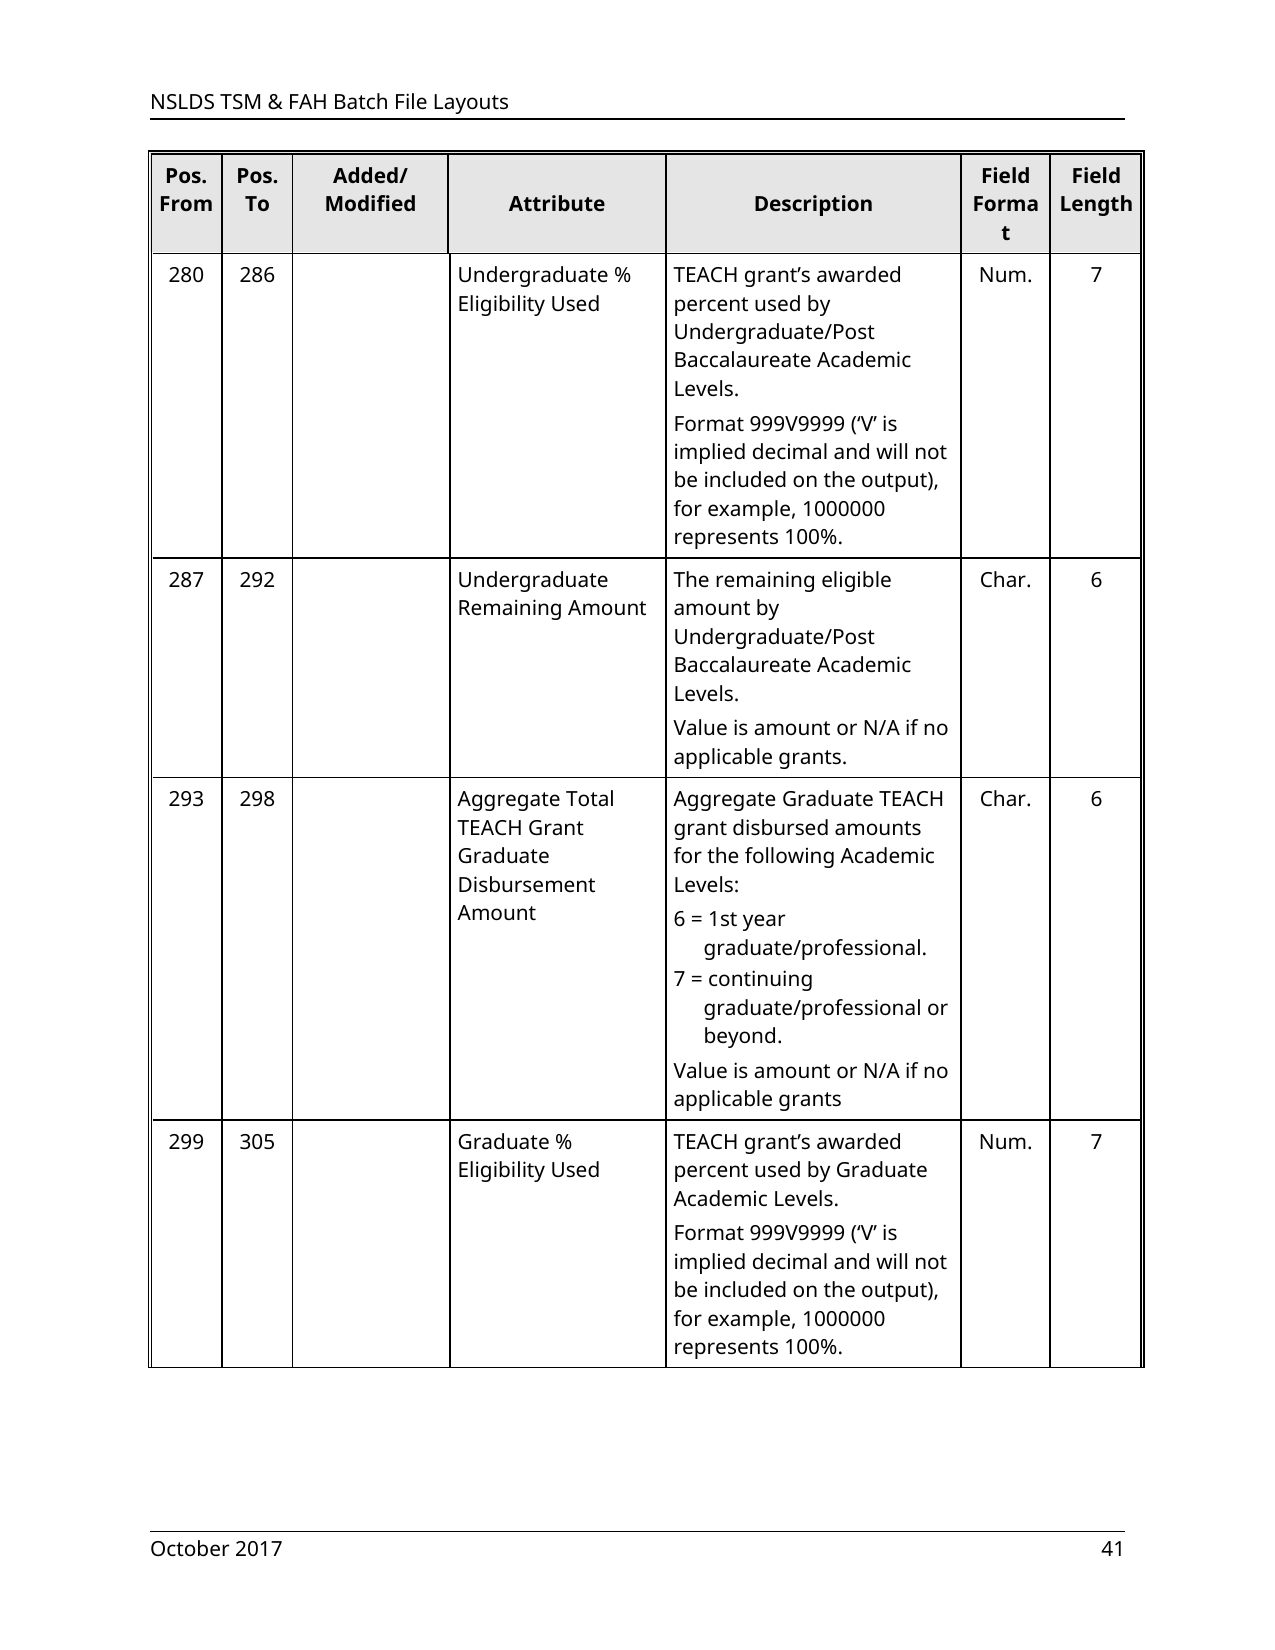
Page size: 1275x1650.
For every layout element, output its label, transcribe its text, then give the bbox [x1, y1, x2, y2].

table_cell [293, 778, 449, 1119]
table_header Pos. To [223, 155, 292, 252]
table_cell 7 [1051, 1121, 1140, 1367]
table_cell Num. [962, 254, 1049, 557]
table_header Added/ Modified [293, 155, 447, 252]
table_cell TEACH grant’s awarded percent used by Graduate Academic Levels. Format 999V9999 (‘V’ is implied decimal and will not be included on the output), for example, 1000000 represents 100%. [667, 1121, 960, 1367]
table_cell [293, 559, 449, 777]
table_header Pos. From [152, 155, 221, 252]
table_cell 293 [152, 778, 221, 1119]
table_header Field Format [962, 155, 1049, 252]
table_header Attribute [449, 155, 665, 252]
table_cell 292 [223, 559, 292, 777]
table_cell Aggregate Graduate TEACH grant disbursed amounts for the following Academic Levels: 6 = 1st year graduate/professional. 7 = continuing graduate/professional or beyond. Value is amount or N/A if no applicable grants [667, 778, 960, 1119]
table_cell Aggregate Total TEACH Grant Graduate Disbursement Amount [451, 778, 665, 1119]
table_header Description [667, 155, 960, 252]
table_cell Graduate % Eligibility Used [451, 1121, 665, 1367]
table_cell Undergraduate Remaining Amount [451, 559, 665, 777]
table_cell 286 [223, 254, 292, 557]
table_cell 305 [223, 1121, 292, 1367]
table_cell [293, 1121, 449, 1367]
table_cell TEACH grant’s awarded percent used by Undergraduate/Post Baccalaureate Academic Levels. Format 999V9999 (‘V’ is implied decimal and will not be included on the output), for example, 1000000 represents 100%. [667, 254, 960, 557]
table_cell 6 [1051, 559, 1140, 777]
table_cell Char. [962, 778, 1049, 1119]
table_cell 287 [152, 558, 221, 777]
table_cell Char. [962, 559, 1049, 777]
table_cell 280 [152, 254, 221, 557]
table_cell [293, 254, 449, 557]
table_cell Num. [962, 1121, 1049, 1367]
table_header Field Length [1051, 155, 1140, 252]
table_cell The remaining eligible amount by Undergraduate/Post Baccalaureate Academic Levels. Value is amount or N/A if no applicable grants. [667, 559, 960, 777]
table_cell 7 [1051, 254, 1140, 557]
table_cell 299 [152, 1120, 221, 1367]
table_cell Undergraduate % Eligibility Used [451, 254, 665, 557]
table_cell 298 [223, 778, 292, 1119]
table_cell 6 [1051, 778, 1140, 1119]
